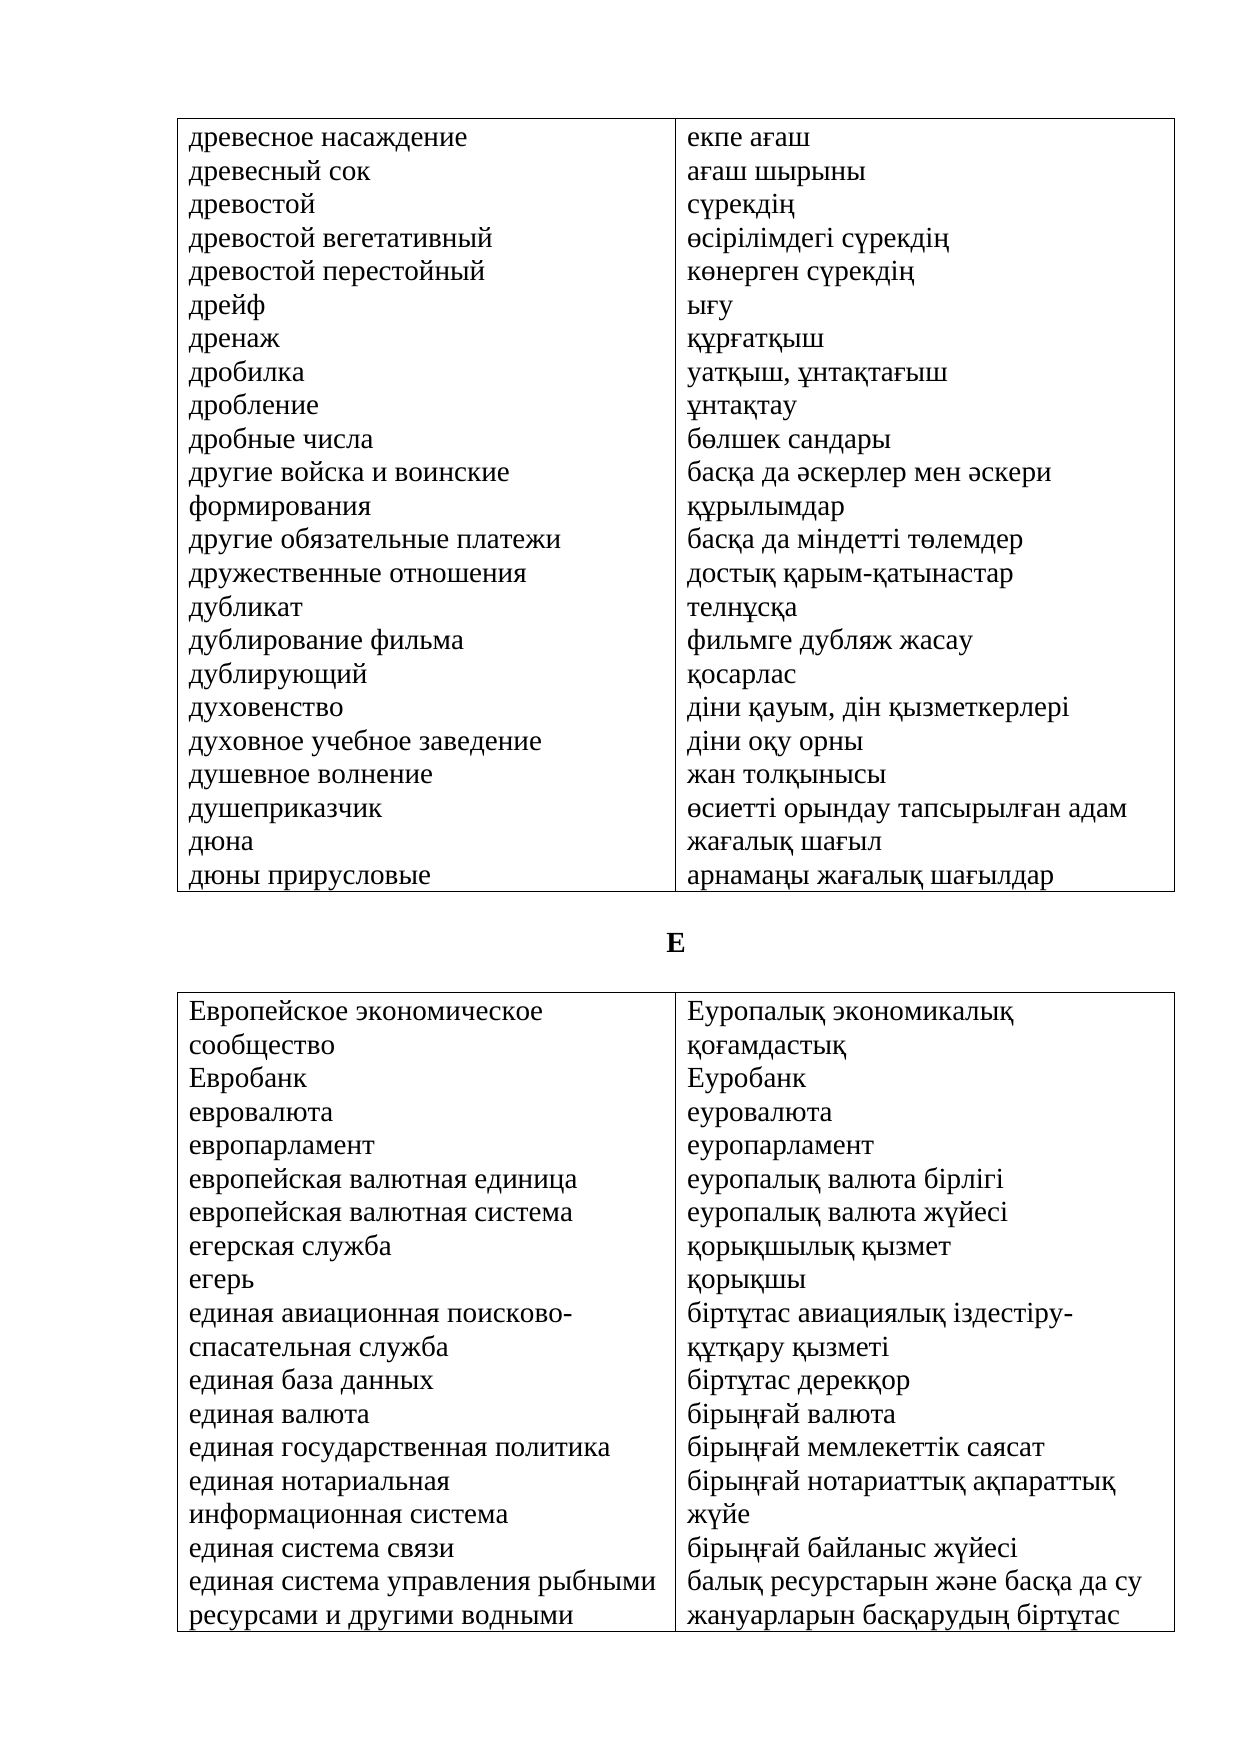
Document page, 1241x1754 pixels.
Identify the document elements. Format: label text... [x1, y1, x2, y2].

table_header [178, 119, 675, 891]
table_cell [676, 993, 1174, 1631]
table_cell Е [177, 892, 1174, 992]
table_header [676, 119, 1174, 891]
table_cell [178, 993, 675, 1631]
